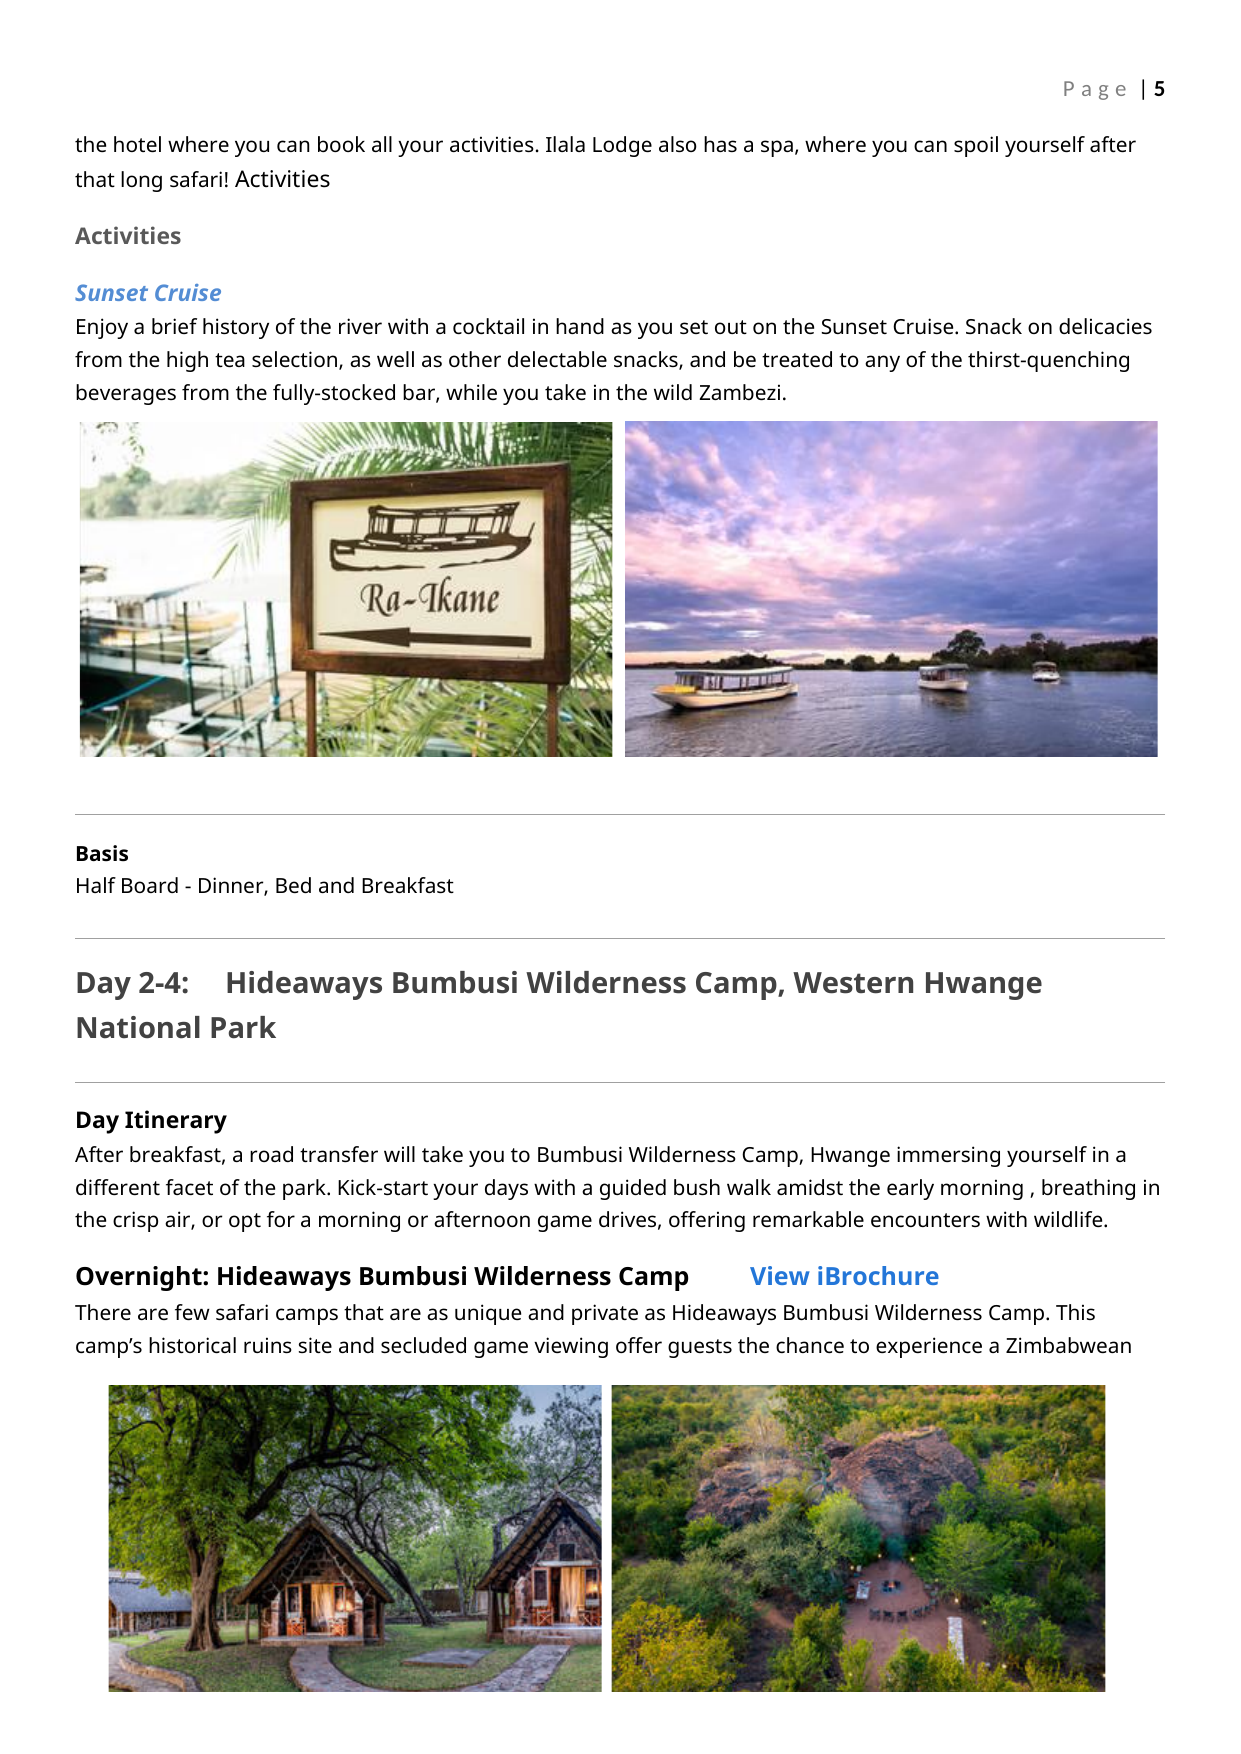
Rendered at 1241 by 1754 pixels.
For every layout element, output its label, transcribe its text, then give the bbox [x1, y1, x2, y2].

subtitle Overnight: Hideaways Bumbusi Wilderness Camp View iBrochure [75, 1259, 1165, 1293]
subtitle Basis [75, 839, 1165, 867]
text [75, 130, 1165, 194]
text Enjoy a brief history of the river with a cocktail in hand as you set out on the Sunset Cruise. Snack on delicacies from the high tea selection, as well as other delectable snacks, and be treated to any of the thirst-quenching beverages from the fully-stocked bar, while you take in the wild Zambezi. [75, 312, 1165, 406]
text Half Board - Dinner, Bed and Breakfast [75, 871, 1165, 900]
text After breakfast, a road transfer will take you to Bumbusi Wilderness Camp, Hwange immersing yourself in a different facet of the park. Kick-start your days with a guided bush walk amidst the early morning , breathing in the crisp air, or opt for a morning or afternoon game drives, offering remarkable encounters with wildlife. [75, 1140, 1165, 1234]
subtitle Activities [75, 220, 1165, 251]
subtitle Day Itinerary [75, 1104, 1165, 1136]
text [75, 1298, 1165, 1359]
subtitle Sunset Cruise [75, 276, 1165, 308]
subtitle Day 2-4: Hideaways Bumbusi Wilderness Camp, Western Hwange National Park [75, 962, 1165, 1047]
